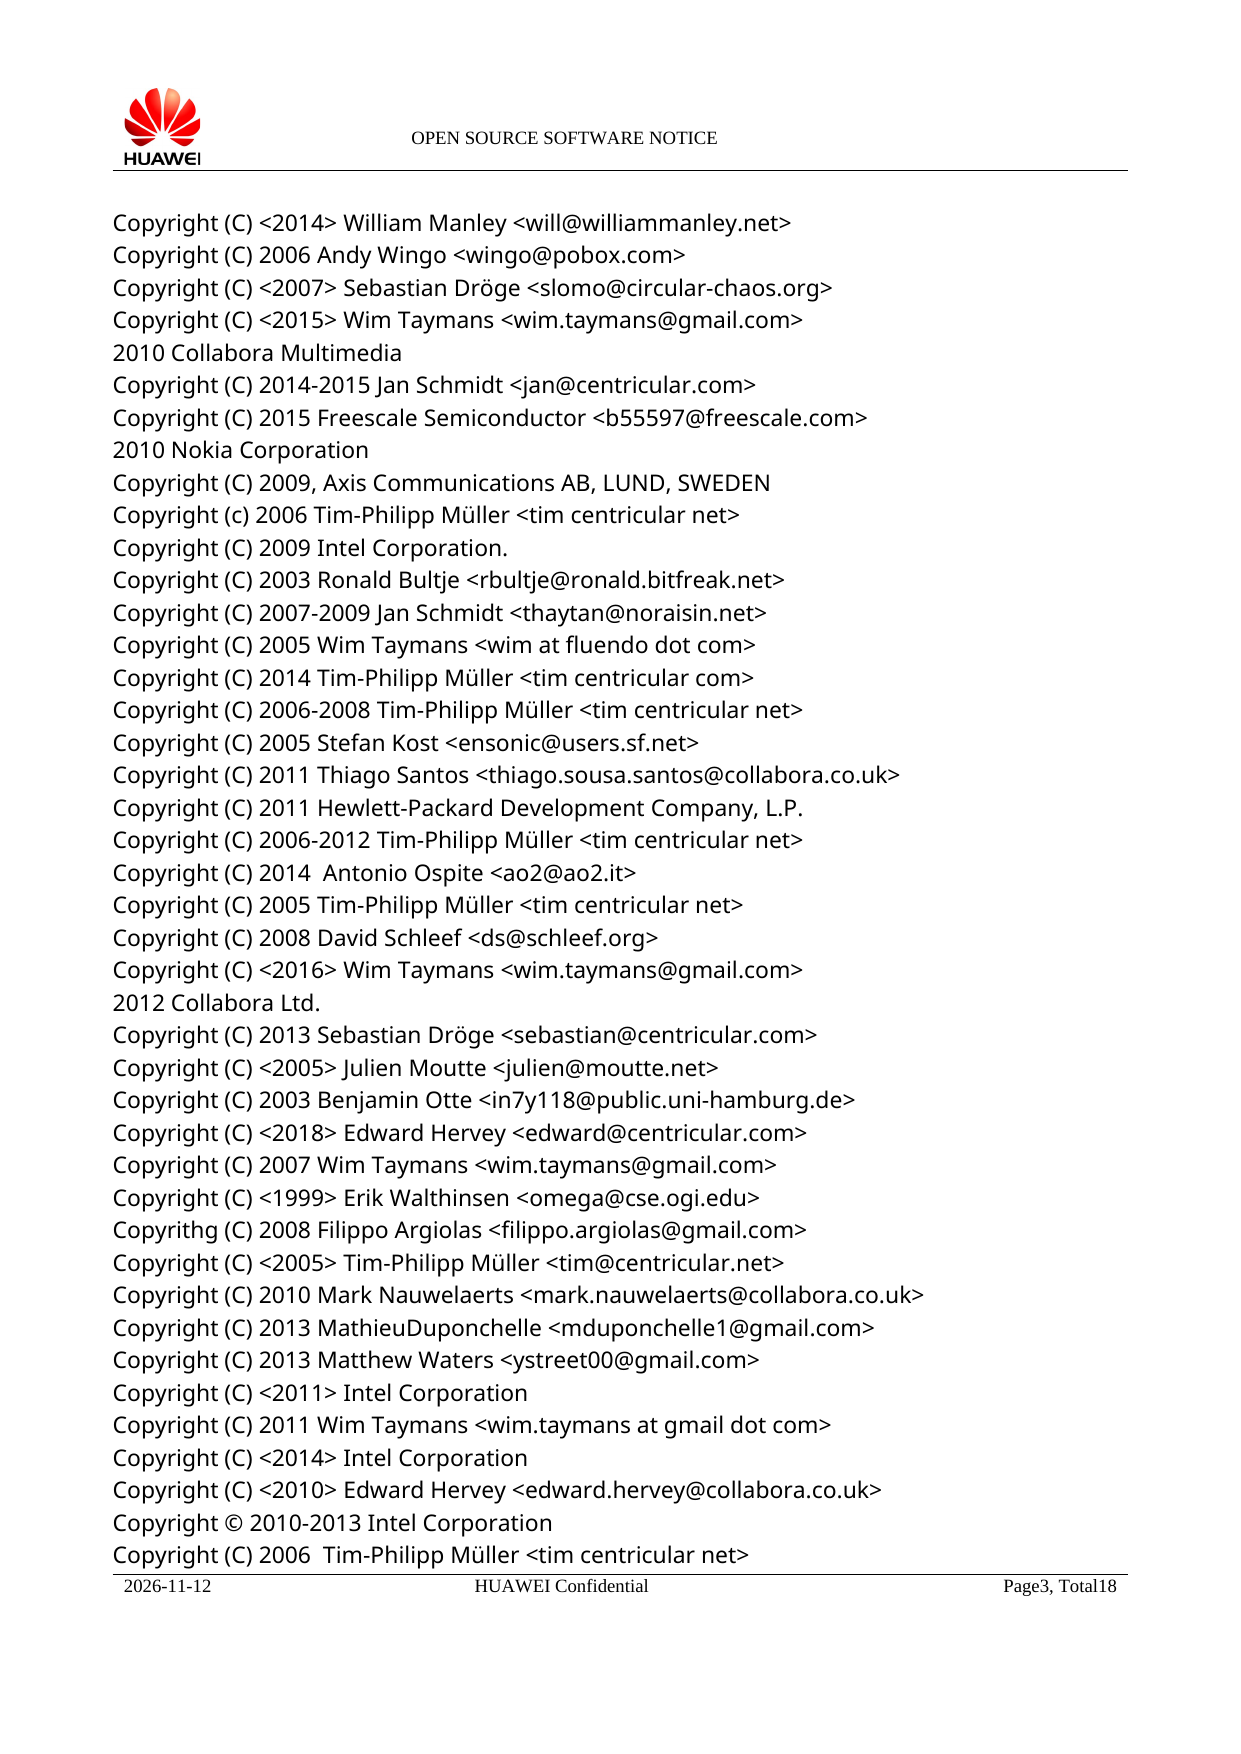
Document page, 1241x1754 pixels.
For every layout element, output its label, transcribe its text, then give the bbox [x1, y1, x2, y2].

picture [124, 88, 201, 165]
